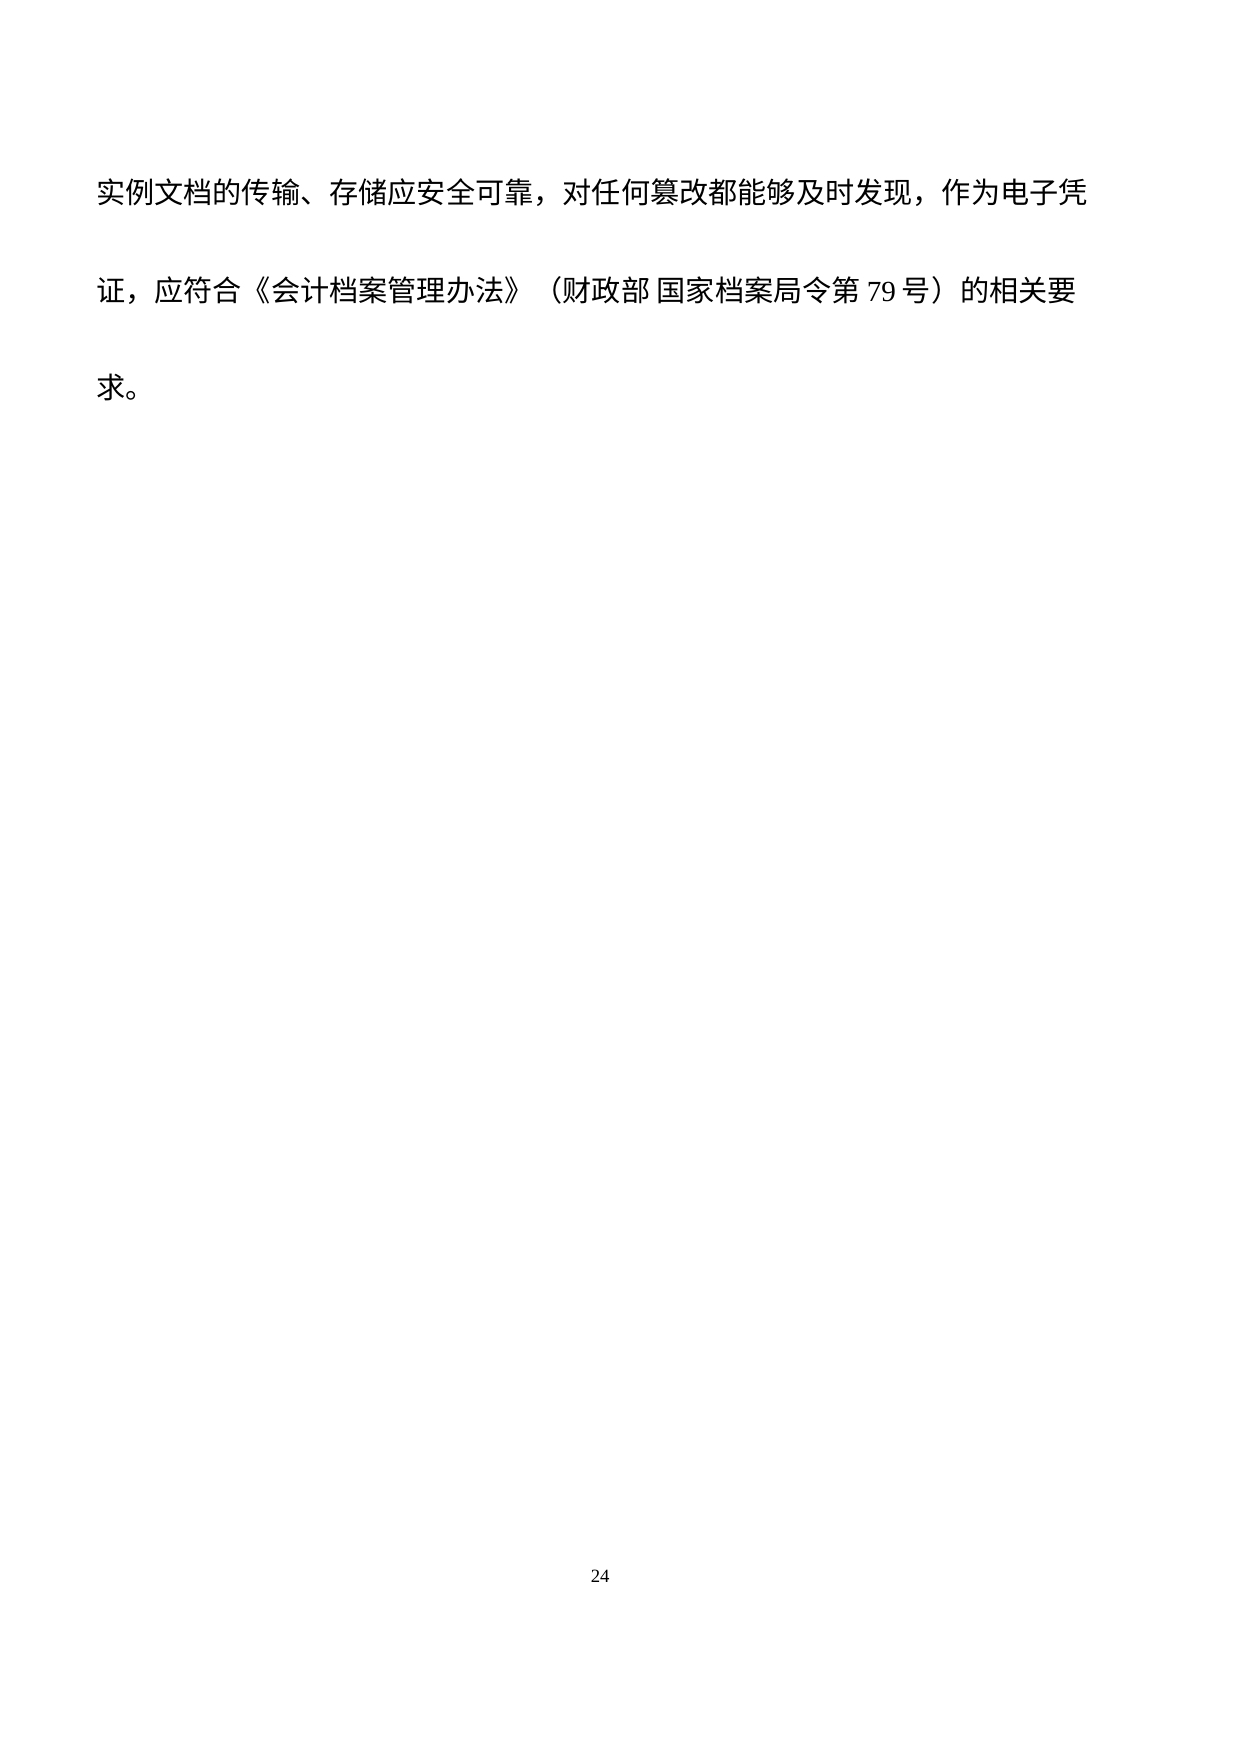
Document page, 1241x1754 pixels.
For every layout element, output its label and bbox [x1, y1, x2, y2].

text [96, 158, 1104, 418]
